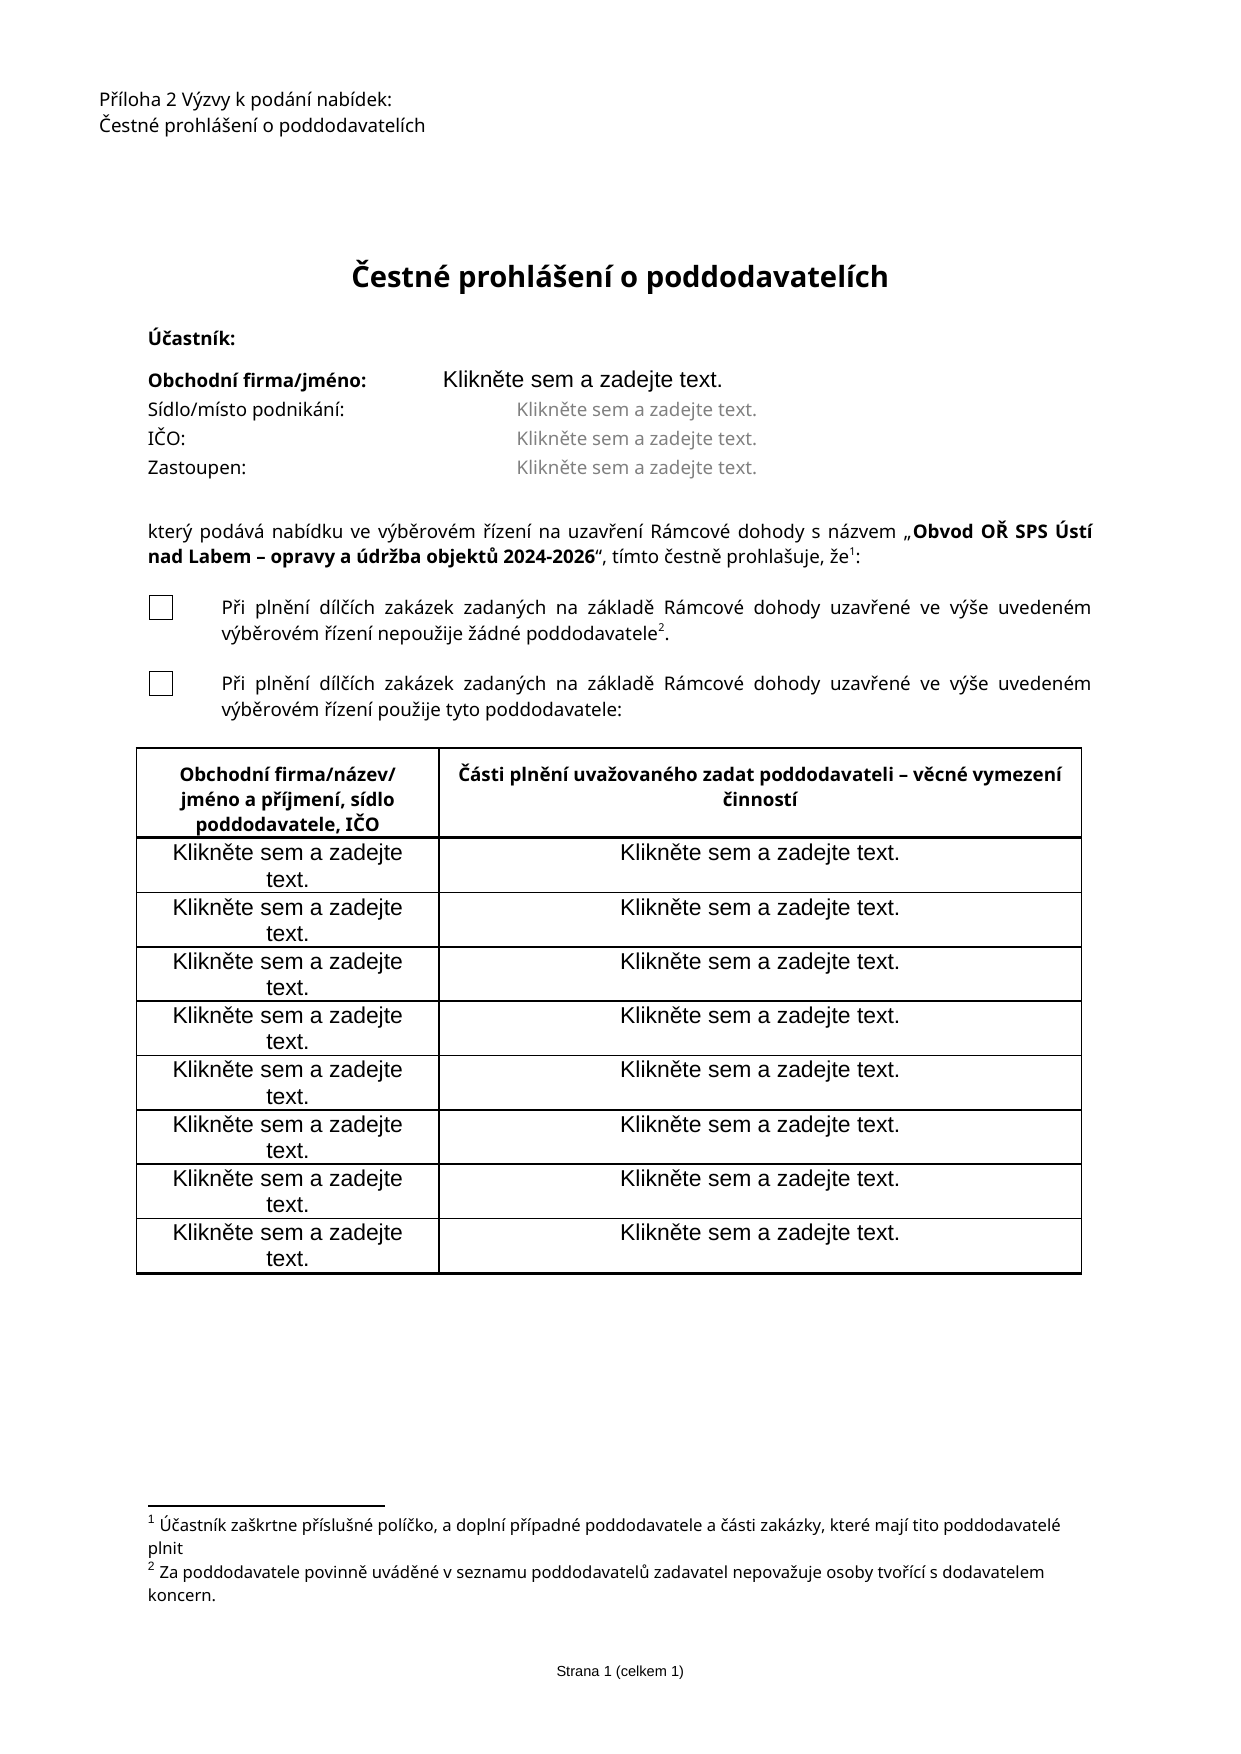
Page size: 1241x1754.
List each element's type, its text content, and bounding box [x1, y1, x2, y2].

text který podává nabídku ve výběrovém řízení na uzavření Rámcové dohody s názvem „Obvod OŘ SPS Ústí nad Labem – opravy a údržba objektů 2024-2026“, tímto čestně prohlašuje, že: [148, 518, 1093, 569]
text Při plnění dílčích zakázek zadaných na základě Rámcové dohody uzavřené ve výše uvedeném výběrovém řízení nepoužije žádné poddodavatele. [148, 594, 1093, 645]
text Zastoupen: [148, 451, 1093, 480]
text Účastník: [148, 321, 1093, 352]
text Sídlo/místo podnikání: [148, 393, 1093, 422]
text Při plnění dílčích zakázek zadaných na základě Rámcové dohody uzavřené ve výše uvedeném výběrovém řízení použije tyto poddodavatele: [148, 670, 1093, 721]
text IČO: [148, 422, 1093, 451]
table_header Obchodní firma/název/ jméno a příjmení, sídlo poddodavatele, IČO [137, 749, 438, 836]
table_header Části plnění uvažovaného zadat poddodavateli – věcné vymezení činností [440, 749, 1081, 836]
title Čestné prohlášení o poddodavatelích [148, 256, 1093, 296]
text Obchodní firma/jméno: [148, 364, 1093, 393]
